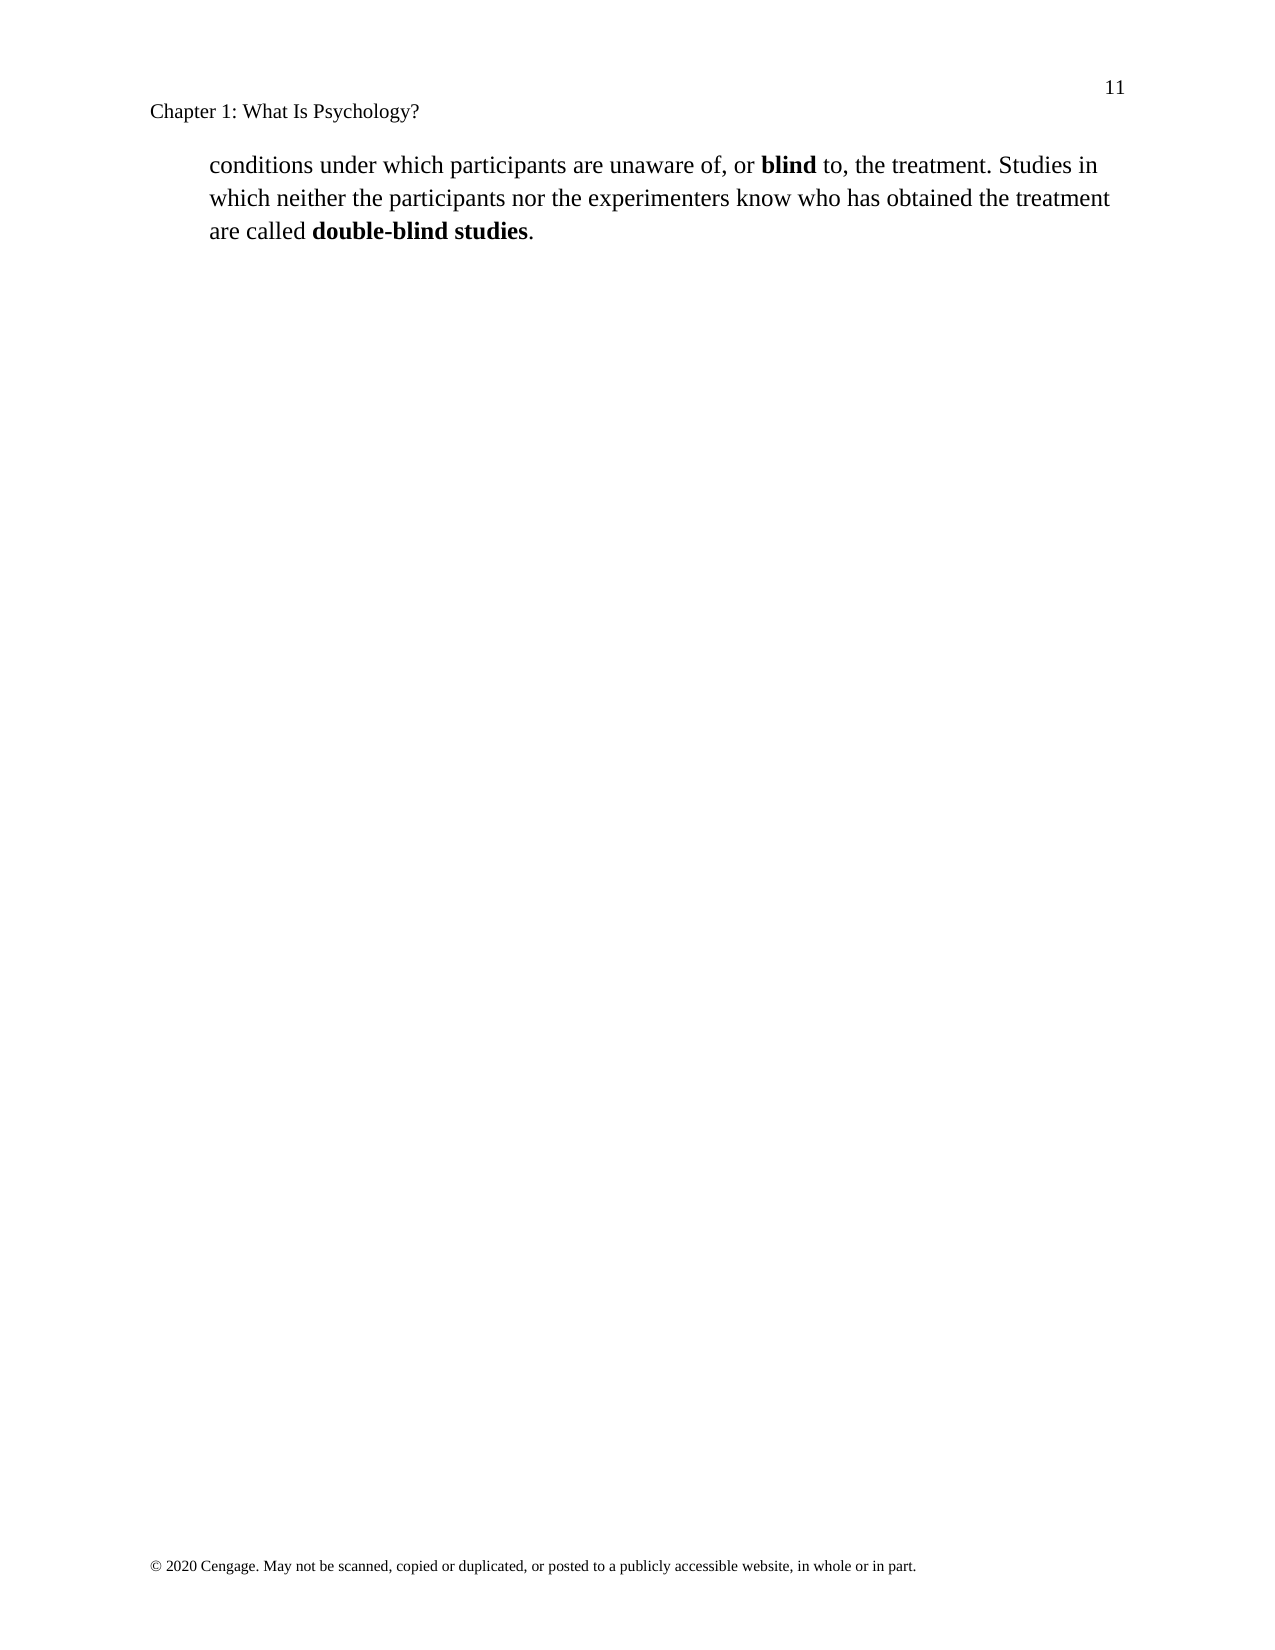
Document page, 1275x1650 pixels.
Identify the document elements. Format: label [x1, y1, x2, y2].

text [209, 150, 1125, 245]
